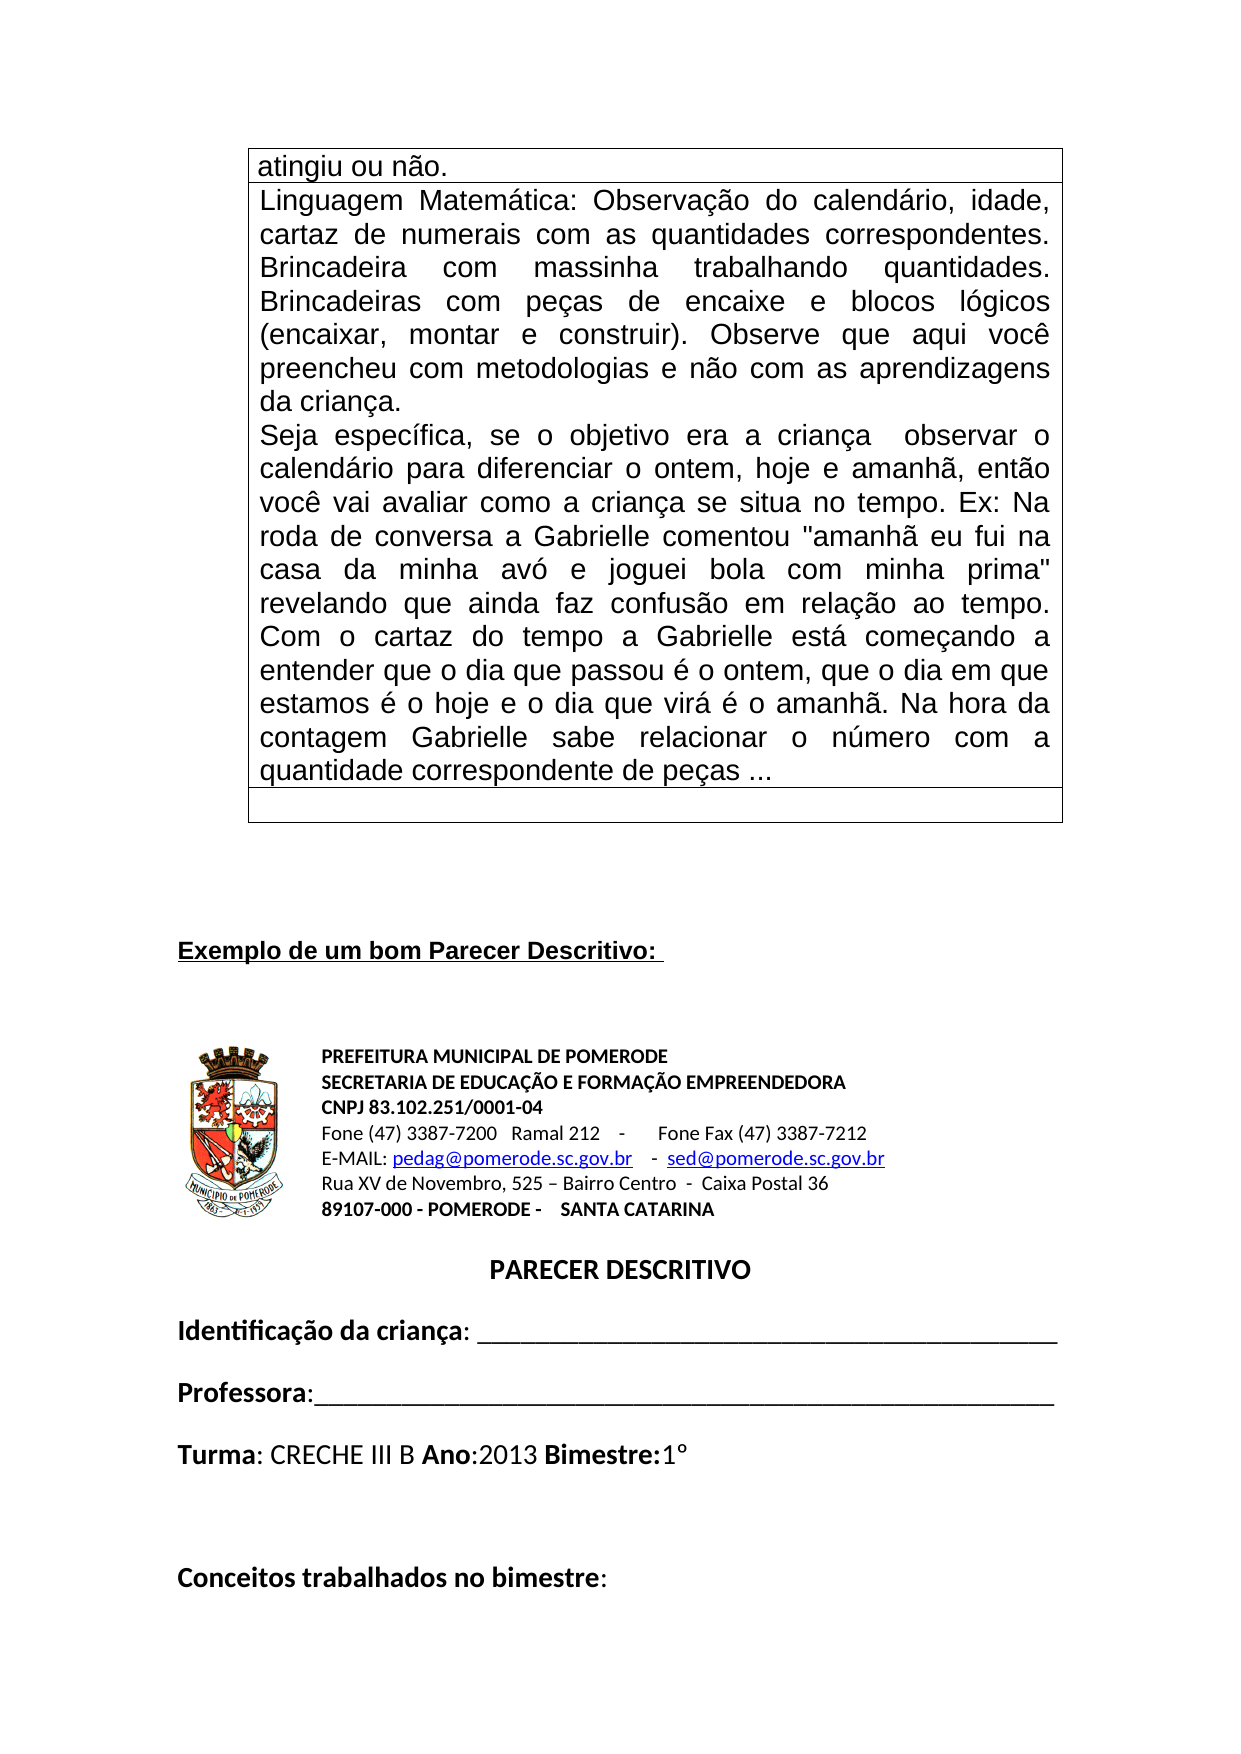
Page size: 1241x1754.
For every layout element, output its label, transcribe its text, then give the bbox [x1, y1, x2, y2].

text Professora:___________________________________________________ [177, 1374, 1063, 1410]
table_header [249, 149, 1062, 182]
text Conceitos trabalhados no bimestre: [177, 1559, 1063, 1595]
text PARECER DESCRITIVO [177, 1251, 1063, 1286]
table_cell Linguagem Matemática: Observação do calendário, idade, cartaz de numerais com as quantidades correspondentes. Brincadeira com massinha trabalhando quantidades. Brincadeiras com peças de encaixe e blocos lógicos (encaixar, montar e construir). Observe que aqui você preencheu com metodologias e não com as aprendizagens da criança. Seja específica, se o objetivo era a criança observar o calendário para diferenciar o ontem, hoje e amanhã, então você vai avaliar como a criança se situa no tempo. Ex: Na roda de conversa a Gabrielle comentou "amanhã eu fui na casa da minha avó e joguei bola com minha prima" revelando que ainda faz confusão em relação ao tempo. Com o cartaz do tempo a Gabrielle está começando a entender que o dia que passou é o ontem, que o dia em que estamos é o hoje e o dia que virá é o amanhã. Na hora da contagem Gabrielle sabe relacionar o número com a quantidade correspondente de peças ... [249, 183, 1062, 787]
table_header [173, 1044, 310, 1251]
text Identificação da criança: ________________________________________ [177, 1312, 1063, 1348]
text Exemplo de um bom Parecer Descritivo: [177, 936, 1063, 964]
table_header PREFEITURA MUNICIPAL DE POMERODE SECRETARIA DE EDUCAÇÃO E FORMAÇÃO EMPREENDEDORA CNPJ 83.102.251/0001-04 Fone (47) 3387-7200 Ramal 212 - Fone Fax (47) 3387-7212 E-MAIL: pedag@pomerode.sc.gov.br - sed@pomerode.sc.gov.br Rua XV de Novembro, 525 – Bairro Centro - Caixa Postal 36 89107-000 - POMERODE - SANTA CATARINA [310, 1044, 1067, 1251]
text Turma: CRECHE III B Ano:2013 Bimestre:1º [177, 1436, 1063, 1472]
table_cell [249, 788, 1062, 822]
picture [184, 1043, 284, 1219]
